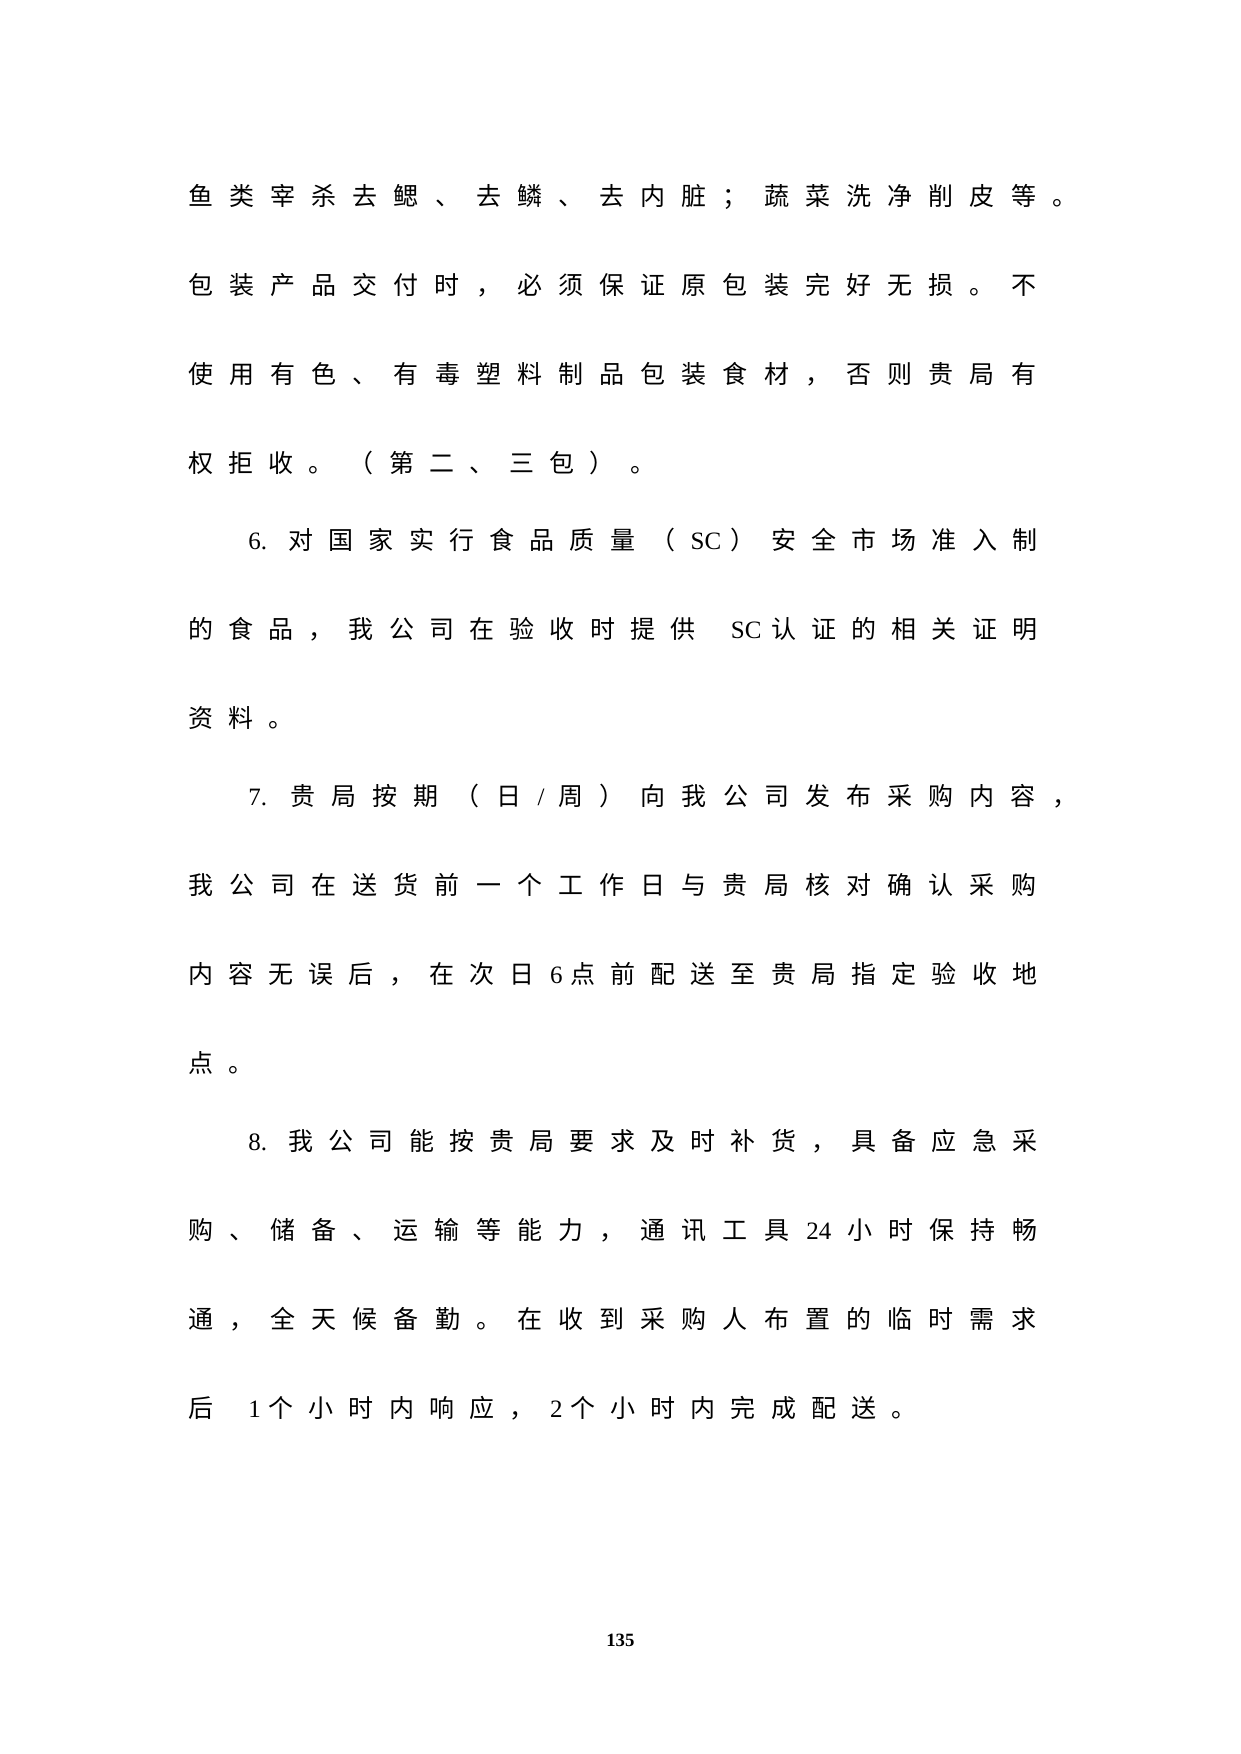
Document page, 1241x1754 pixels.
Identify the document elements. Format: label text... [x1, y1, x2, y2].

text 7. 贵局按期（日/周）向我公司发布采购内容，我公司在送货前一个工作日与贵局核对确认采购内容无误后，在次日6点前配送至贵局指定验收地点。 [188, 765, 1052, 1091]
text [188, 164, 1052, 491]
text 8. 我公司能按贵局要求及时补货，具备应急采购、储备、运输等能力，通讯工具24小时保持畅通，全天候备勤。在收到采购人布置的临时需求后 1 个小时内响应，2 个小时内完成配送。 [188, 1109, 1052, 1436]
text 6. 对国家实行食品质量（SC）安全市场准入制的食品，我公司在验收时提供 SC 认证的相关证明资料。 [188, 509, 1052, 747]
